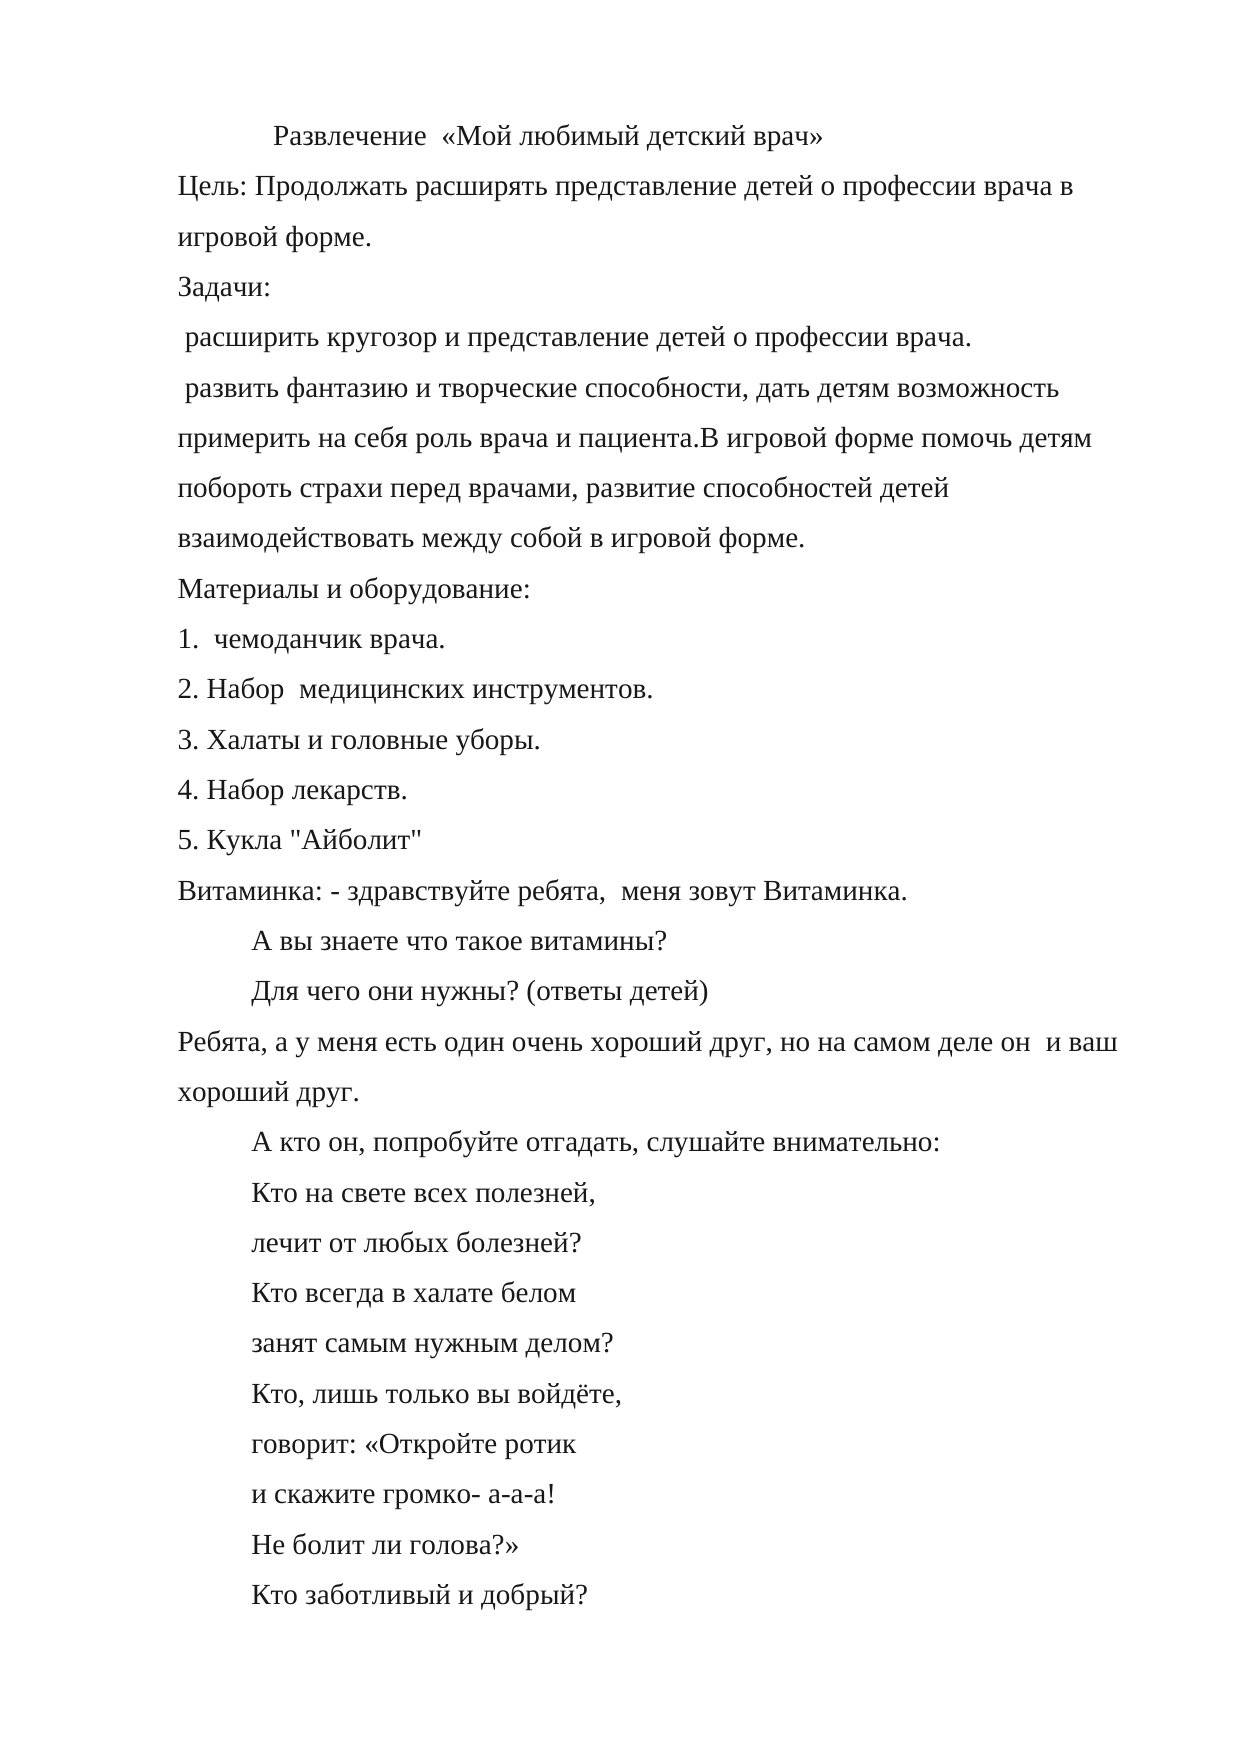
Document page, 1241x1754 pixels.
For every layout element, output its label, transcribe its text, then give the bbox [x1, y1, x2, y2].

text Кто на свете всех полезней, [177, 1175, 1152, 1208]
text и скажите громко- а-а-а! [177, 1477, 1152, 1510]
text А вы знаете что такое витамины? [177, 923, 1152, 957]
text Развлечение «Мой любимый детский врач» Цель: Продолжать расширять представление детей о профессии врача в игровой форме. Задачи: расширить кругозор и представление детей о профессии врача. развить фантазию и творческие способности, дать детям возможность примерить на себя роль врача и пациента.В игровой форме помочь детям побороть страхи перед врачами, развитие способностей детей взаимодействовать между собой в игровой форме. Материалы и оборудование: 1. чемоданчик врача. 2. Набор медицинских инструментов. 3. Халаты и головные уборы. 4. Набор лекарств. 5. Кукла "Айболит" Витаминка: - здравствуйте ребята, меня зовут Витаминка. [177, 118, 1152, 906]
text А кто он, попробуйте отгадать, слушайте внимательно: [177, 1124, 1152, 1158]
text Кто всегда в халате белом [177, 1275, 1152, 1309]
text говорит: «Откройте ротик [177, 1426, 1152, 1460]
text Для чего они нужны? (ответы детей) Ребята, а у меня есть один очень хороший друг, но на самом деле он и ваш хороший друг. [177, 973, 1152, 1108]
text Не болит ли голова?» [177, 1527, 1152, 1560]
text Кто, лишь только вы войдёте, [177, 1376, 1152, 1409]
text Кто заботливый и добрый? [177, 1577, 1152, 1611]
text лечит от любых болезней? [177, 1225, 1152, 1258]
text занят самым нужным делом? [177, 1326, 1152, 1359]
